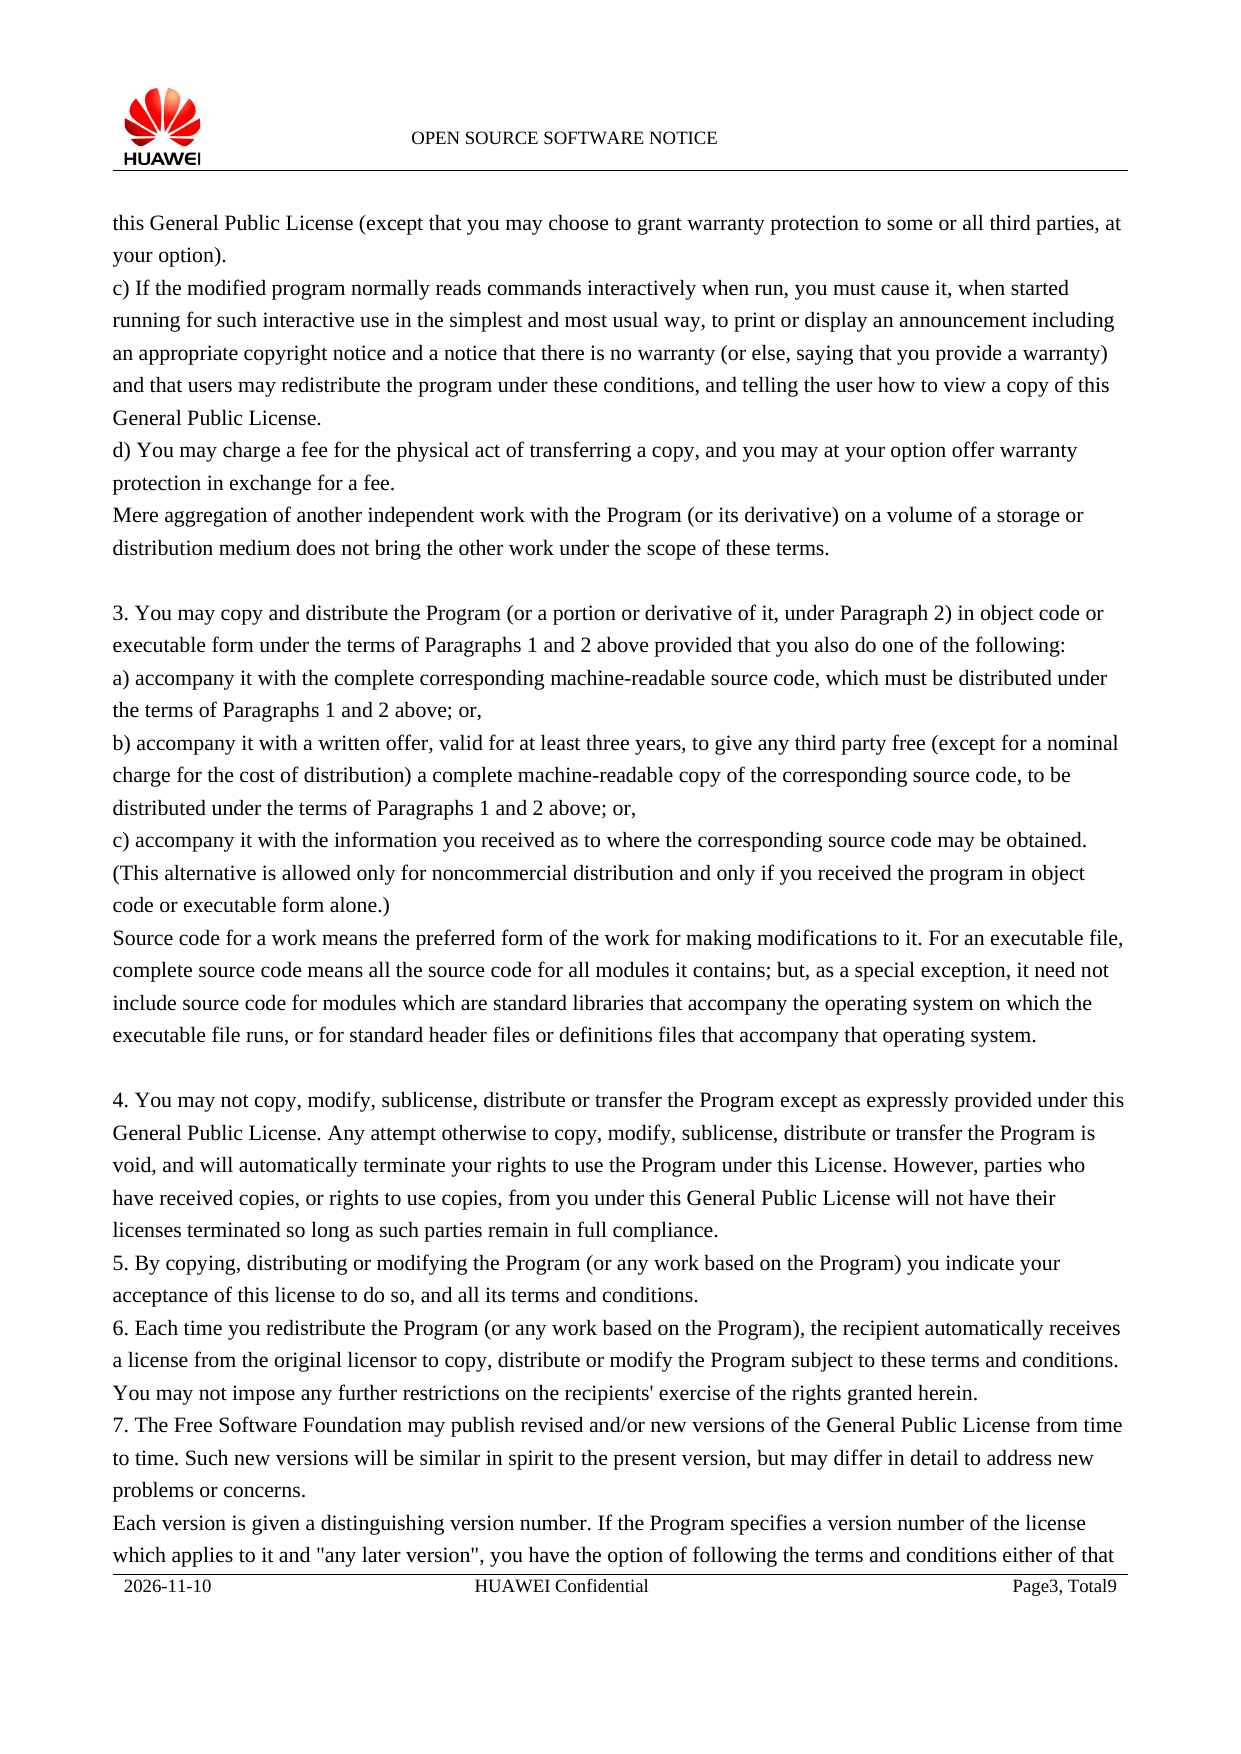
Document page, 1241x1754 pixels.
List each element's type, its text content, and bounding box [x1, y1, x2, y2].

picture [124, 88, 201, 165]
